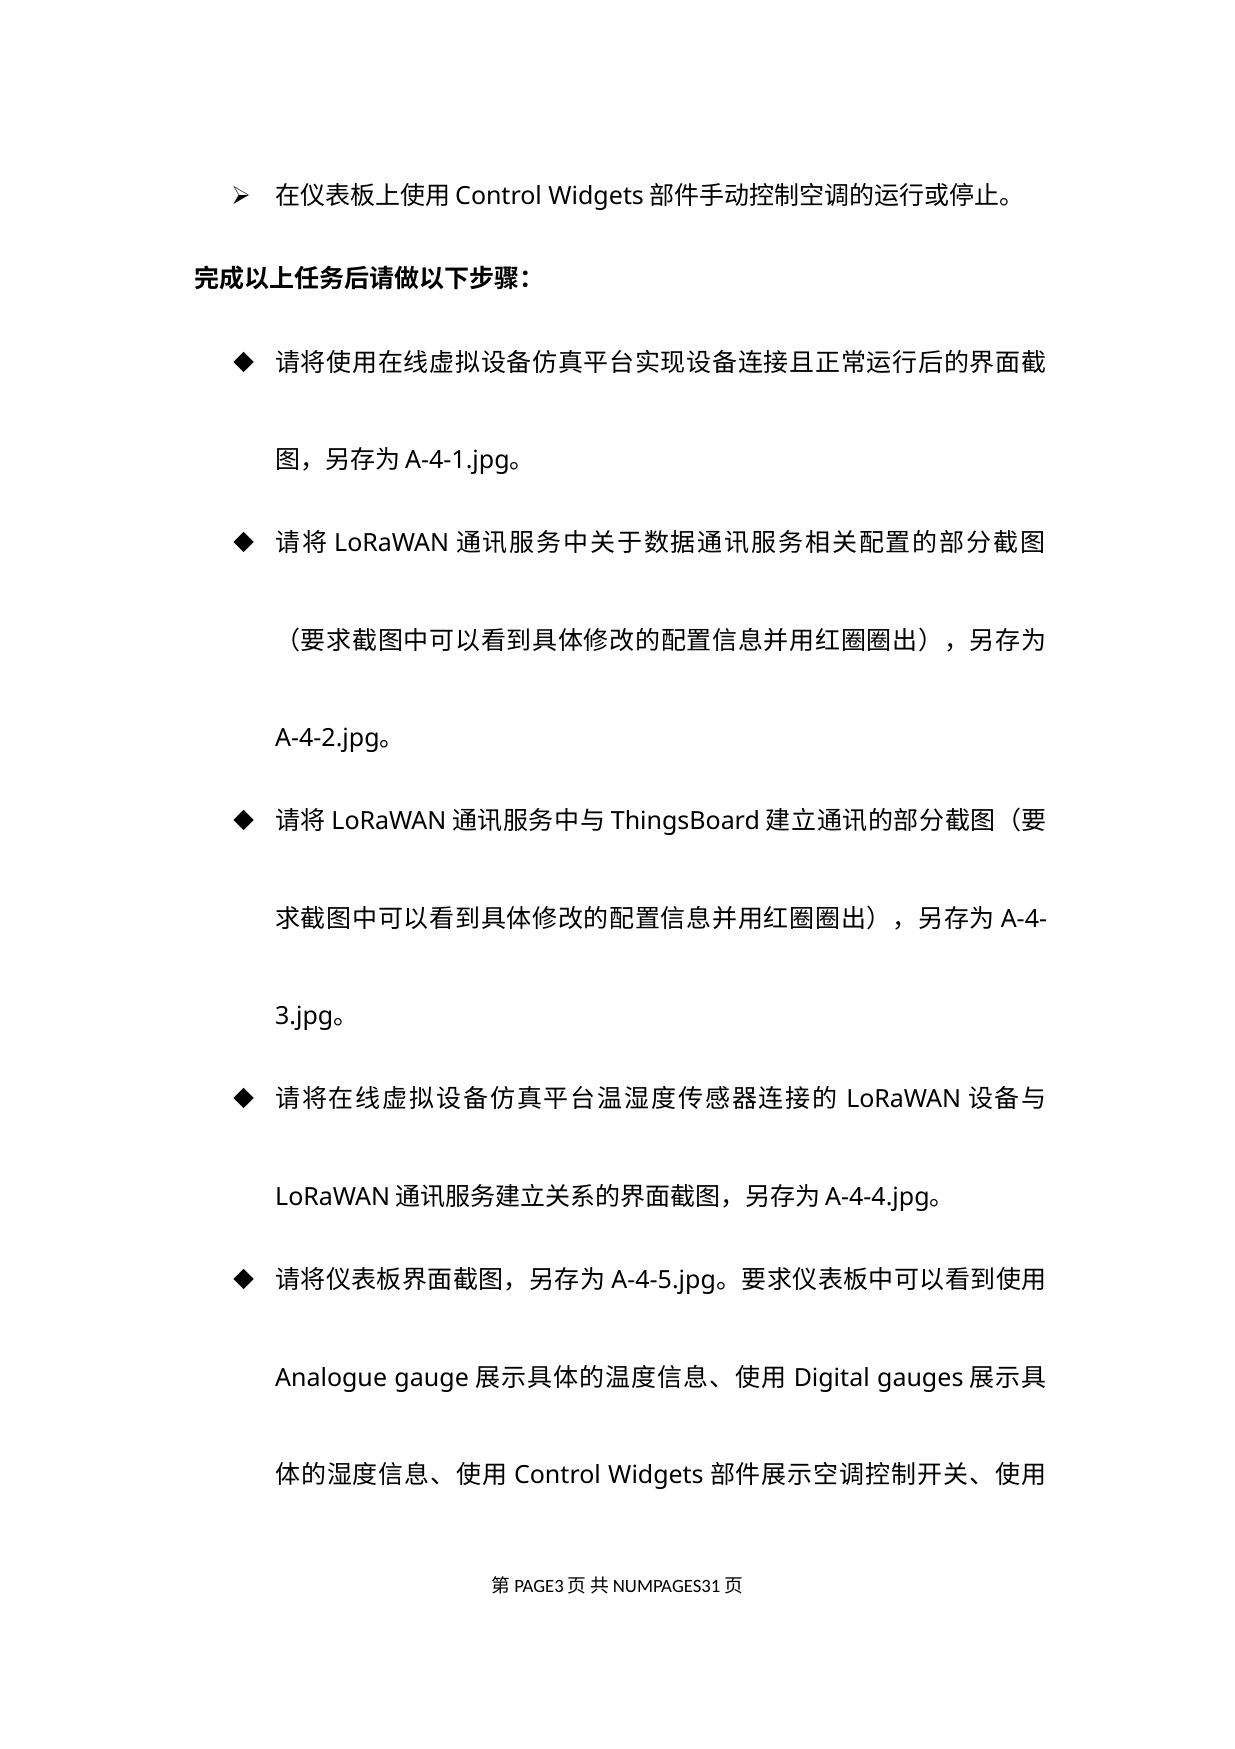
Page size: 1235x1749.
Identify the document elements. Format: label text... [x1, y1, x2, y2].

list 请将LoRaWAN通讯服务中关于数据通讯服务相关配置的部分截图（要求截图中可以看到具体修改的配置信息并用红圈圈出），另存为A-4-2.jpg。 [231, 508, 1047, 768]
list 在仪表板上使用Control Widgets部件手动控制空调的运行或停止。 [231, 161, 1047, 226]
list 请将使用在线虚拟设备仿真平台实现设备连接且正常运行后的界面截图，另存为A-4-1.jpg。 [231, 328, 1047, 490]
text 完成以上任务后请做以下步骤： [187, 244, 1047, 309]
list 请将在线虚拟设备仿真平台温湿度传感器连接的LoRaWAN设备与LoRaWAN通讯服务建立关系的界面截图，另存为A-4-4.jpg。 [231, 1064, 1047, 1227]
list 请将LoRaWAN通讯服务中与ThingsBoard建立通讯的部分截图（要求截图中可以看到具体修改的配置信息并用红圈圈出），另存为A-4-3.jpg。 [231, 786, 1047, 1046]
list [231, 1245, 1047, 1505]
